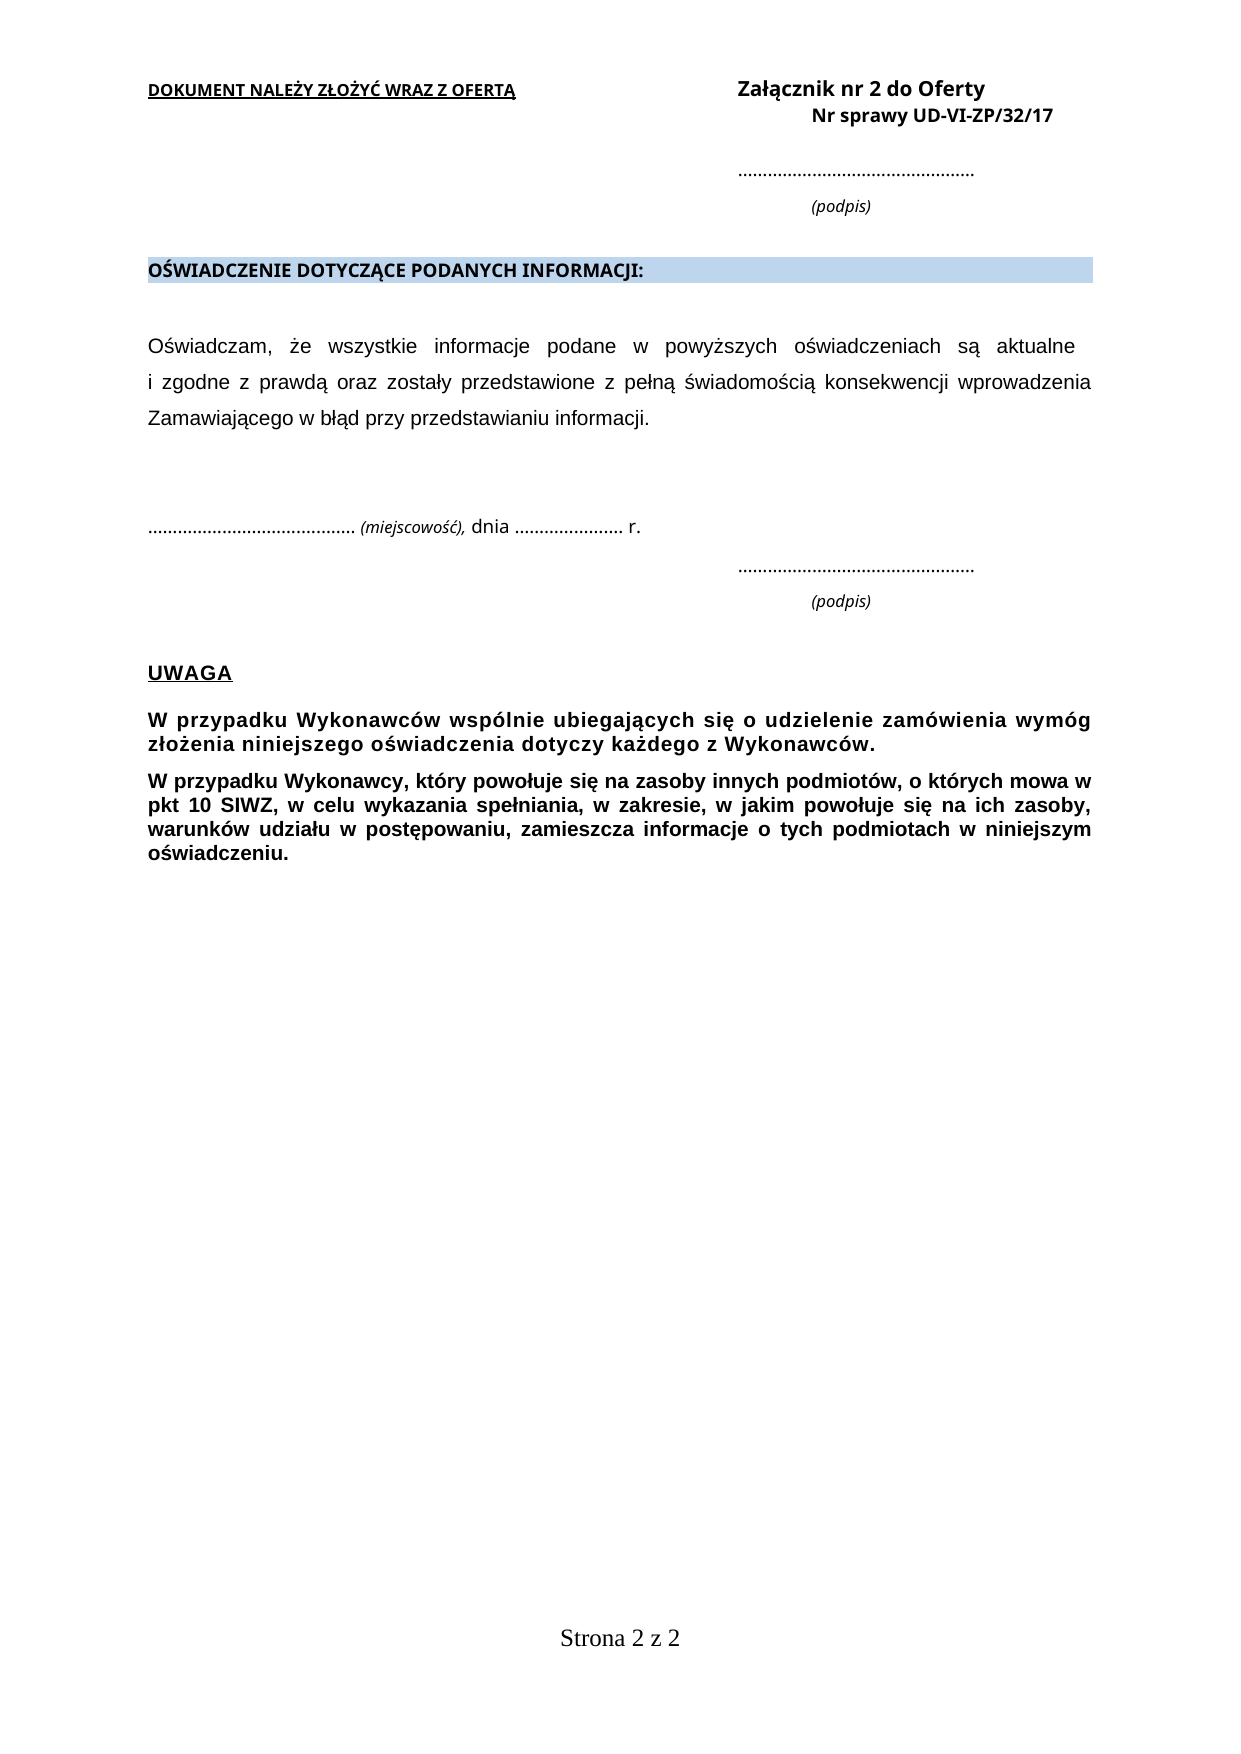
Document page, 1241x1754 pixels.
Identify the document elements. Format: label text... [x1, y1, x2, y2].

text UWAGA [148, 660, 1093, 684]
text (podpis) [738, 590, 1093, 613]
text ………………………………………… [148, 552, 1093, 577]
text ………………………………………… [148, 156, 1093, 182]
text W przypadku Wykonawców wspólnie ubiegających się o udzielenie zamówienia wymóg złożenia niniejszego oświadczenia dotyczy każdego z Wykonawców. [148, 708, 1093, 756]
text W przypadku Wykonawcy, który powołuje się na zasoby innych podmiotów, o których mowa w pkt 10 SIWZ, w celu wykazania spełniania, w zakresie, w jakim powołuje się na ich zasoby, warunków udziału w postępowaniu, zamieszcza informacje o tych podmiotach w niniejszym oświadczeniu. [148, 769, 1093, 864]
text Oświadczam, że wszystkie informacje podane w powyższych oświadczeniach są aktualne i zgodne z prawdą oraz zostały przedstawione z pełną świadomością konsekwencji wprowadzenia Zamawiającego w błąd przy przedstawianiu informacji. [148, 334, 1093, 430]
text (podpis) [738, 195, 1093, 217]
text OŚWIADCZENIE DOTYCZĄCE PODANYCH INFORMACJI: [148, 257, 1093, 283]
text ………………………….….……. (miejscowość), dnia …………………. r. [148, 514, 1093, 539]
